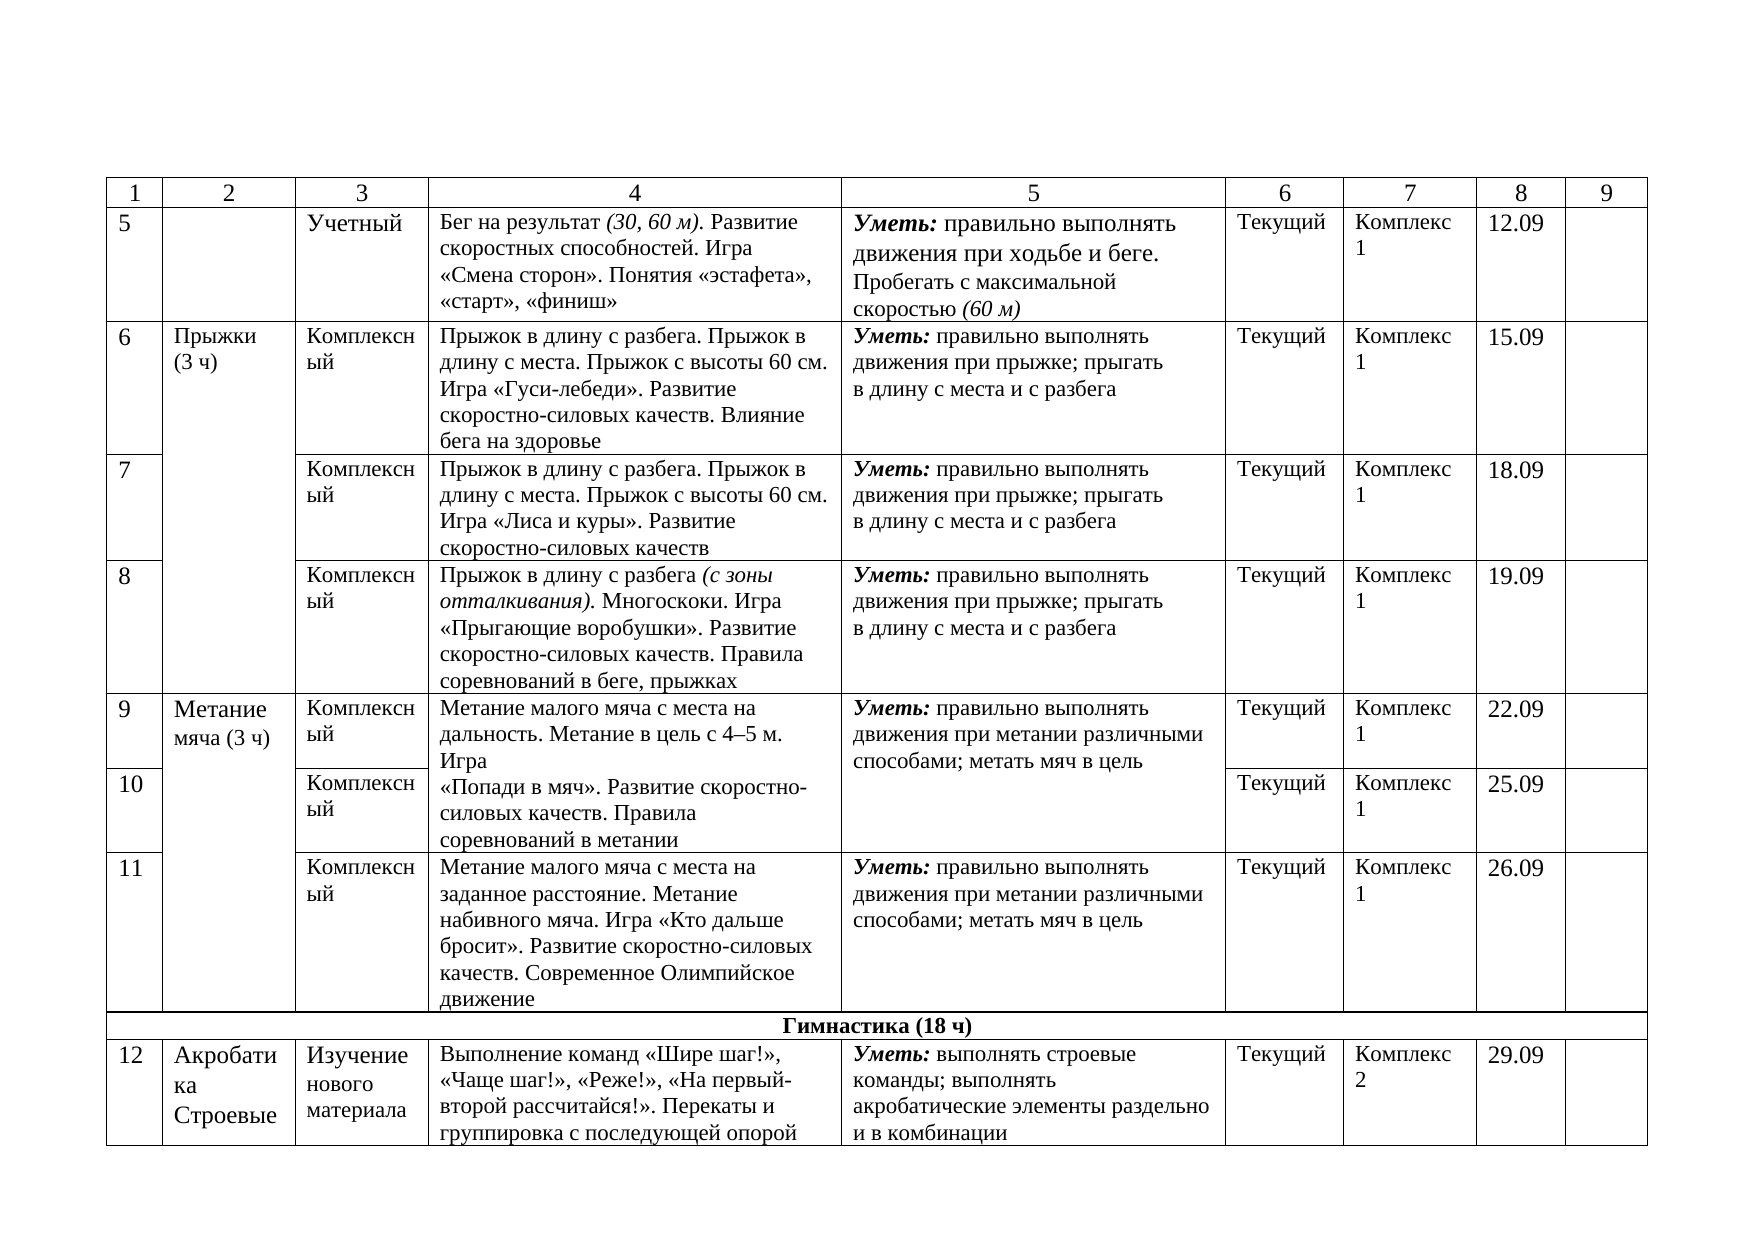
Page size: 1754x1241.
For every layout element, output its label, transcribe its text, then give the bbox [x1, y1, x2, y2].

table_cell [1566, 455, 1647, 560]
table_cell 2 [163, 178, 295, 207]
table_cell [842, 1040, 1225, 1145]
table_cell Текущий [1226, 769, 1343, 852]
table_cell 12 [107, 1040, 162, 1145]
table_cell 6 [107, 322, 162, 454]
table_cell [1566, 769, 1647, 852]
table_cell [1566, 1040, 1647, 1145]
table_cell 12.09 [1477, 208, 1565, 321]
table_cell 26.09 [1477, 853, 1565, 1011]
table_cell [1566, 561, 1647, 693]
table_cell Уметь: правильно выполнять движения при прыжке; прыгать в длину с места и с разбега [842, 455, 1225, 560]
table_cell Комплексный [296, 853, 428, 1011]
table_cell Комплекс 1 [1344, 208, 1476, 321]
table_cell 6 [1226, 178, 1343, 207]
table_cell Прыжок в длину с разбега (с зоны отталкивания). Многоскоки. Игра «Прыгающие воробушки». Развитие скоростно-силовых качеств. Правила соревнований в беге, прыжках [429, 561, 841, 693]
table_cell Комплекс 1 [1344, 455, 1476, 560]
table_cell Комплекс 1 [1344, 769, 1476, 852]
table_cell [842, 208, 1225, 321]
table_cell 1 [107, 178, 162, 207]
table_cell Текущий [1226, 208, 1343, 321]
table_cell Текущий [1226, 561, 1343, 693]
table_cell Текущий [1226, 322, 1343, 454]
table_cell 8 [107, 561, 162, 693]
table_cell Текущий [1226, 1040, 1343, 1145]
table_cell Гимнастика (18 ч) [107, 1013, 1647, 1039]
table_cell Уметь: правильно выполнять движения при прыжке; прыгать в длину с места и с разбега [842, 322, 1225, 454]
table_cell 22.09 [1477, 694, 1565, 768]
table_cell Прыжок в длину с разбега. Прыжок в длину с места. Прыжок с высоты 60 см. Игра «Гуси-лебеди». Развитие скоростно-силовых качеств. Влияние бега на здоровье [429, 322, 841, 454]
table_cell Комплексный [296, 694, 428, 768]
table_cell 18.09 [1477, 455, 1565, 560]
table_cell Текущий [1226, 853, 1343, 1011]
table_cell Учетный [296, 208, 428, 321]
table_cell Комплекс 1 [1344, 694, 1476, 768]
table_cell Текущий [1226, 455, 1343, 560]
table_cell Комплексный [296, 561, 428, 693]
table_cell Уметь: правильно выполнять движения при прыжке; прыгать в длину с места и с разбега [842, 561, 1225, 693]
table_cell Текущий [1226, 694, 1343, 768]
table_cell 10 [107, 769, 162, 852]
table_cell Комплекс 1 [1344, 853, 1476, 1011]
table_cell 7 [1344, 178, 1476, 207]
table_cell [1566, 208, 1647, 321]
table_cell Комплекс 1 [1344, 561, 1476, 693]
table_cell 5 [842, 178, 1225, 207]
table_cell Прыжок в длину с разбега. Прыжок в длину с места. Прыжок с высоты 60 см. Игра «Лиса и куры». Развитие скоростно-силовых качеств [429, 455, 841, 560]
table_cell 4 [429, 178, 841, 207]
table_cell Комплексный [296, 322, 428, 454]
table_cell Уметь: правильно выполнять движения при метании различными способами; метать мяч в цель [842, 694, 1225, 852]
table_cell [163, 208, 295, 321]
table_cell Комплексный [296, 769, 428, 852]
table_cell Уметь: правильно выполнять движения при метании различными способами; метать мяч в цель [842, 853, 1225, 1011]
table_cell Выполнение команд «Шире шаг!», «Чаще шаг!», «Реже!», «На первый-второй рассчитайся!». Перекаты и группировка с последующей опорой [429, 1040, 841, 1145]
table_cell Изучение нового материала [296, 1040, 428, 1145]
table_cell 15.09 [1477, 322, 1565, 454]
table_cell 7 [107, 455, 162, 560]
table_cell 29.09 [1477, 1040, 1565, 1145]
table_cell 11 [107, 853, 162, 1011]
table_cell 9 [1566, 178, 1647, 207]
table_cell Комплексный [296, 455, 428, 560]
table_cell Комплекс 2 [1344, 1040, 1476, 1145]
table_cell 9 [107, 694, 162, 768]
table_cell Бег на результат (30, 60 м). Развитие скоростных способностей. Игра «Смена сторон». Понятия «эстафета», «старт», «финиш» [429, 208, 841, 321]
table_cell [1566, 853, 1647, 1011]
table_cell [1566, 694, 1647, 768]
table_cell Метание малого мяча с места на дальность. Метание в цель с 4–5 м. Игра «Попади в мяч». Развитие скоростно-силовых качеств. Правила соревнований в метании [429, 694, 841, 852]
table_cell [1566, 322, 1647, 454]
table_cell Акробатика Строевые [163, 1040, 295, 1145]
table_cell Метание малого мяча с места на заданное расстояние. Метание набивного мяча. Игра «Кто дальше бросит». Развитие скоростно-силовых качеств. Современное Олимпийское движение [429, 853, 841, 1011]
table_cell 3 [296, 178, 428, 207]
table_cell 25.09 [1477, 769, 1565, 852]
table_cell Прыжки (3 ч) [163, 322, 295, 693]
table_cell 8 [1477, 178, 1565, 207]
table_cell 5 [107, 208, 162, 321]
table_cell 19.09 [1477, 561, 1565, 693]
table_cell Метание мяча (3 ч) [163, 694, 295, 1011]
table_cell Комплекс 1 [1344, 322, 1476, 454]
